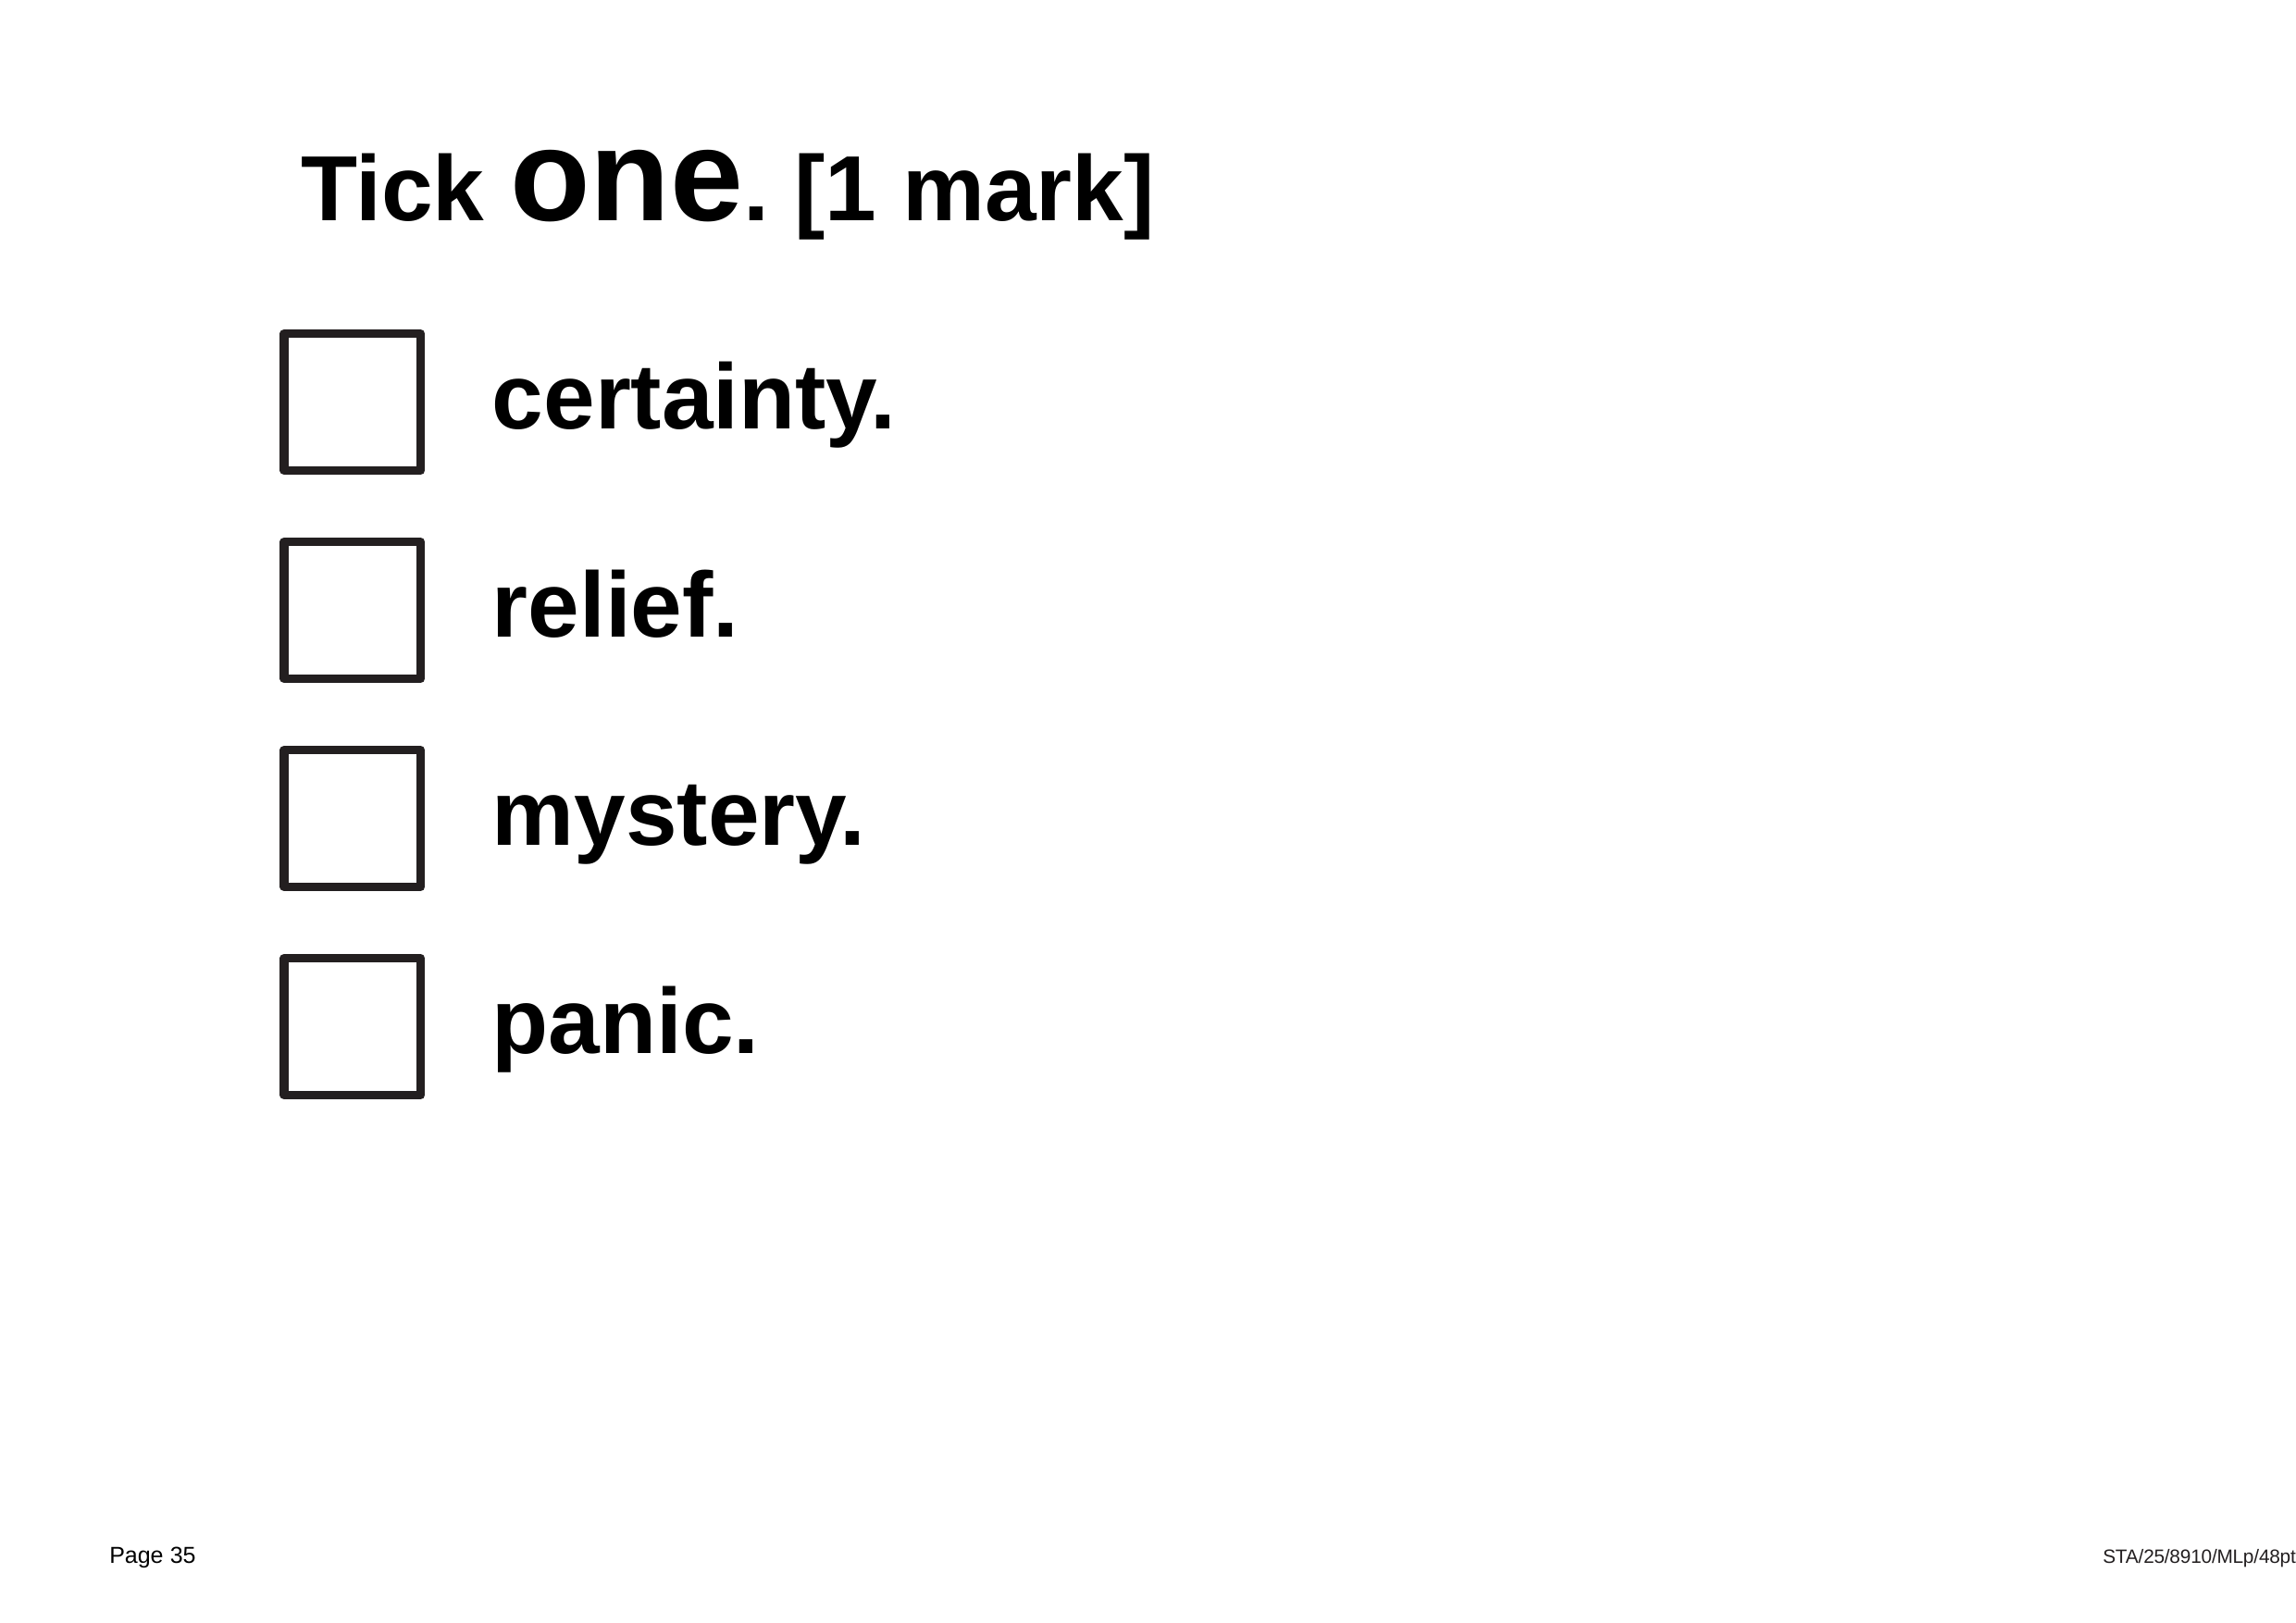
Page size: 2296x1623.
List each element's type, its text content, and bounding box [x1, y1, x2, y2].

list panic. [492, 942, 2186, 1081]
text Tick one. [1 mark] [301, 109, 2186, 248]
list relief. [492, 526, 2186, 664]
list certainty. [492, 317, 2186, 456]
list mystery. [492, 734, 2186, 873]
